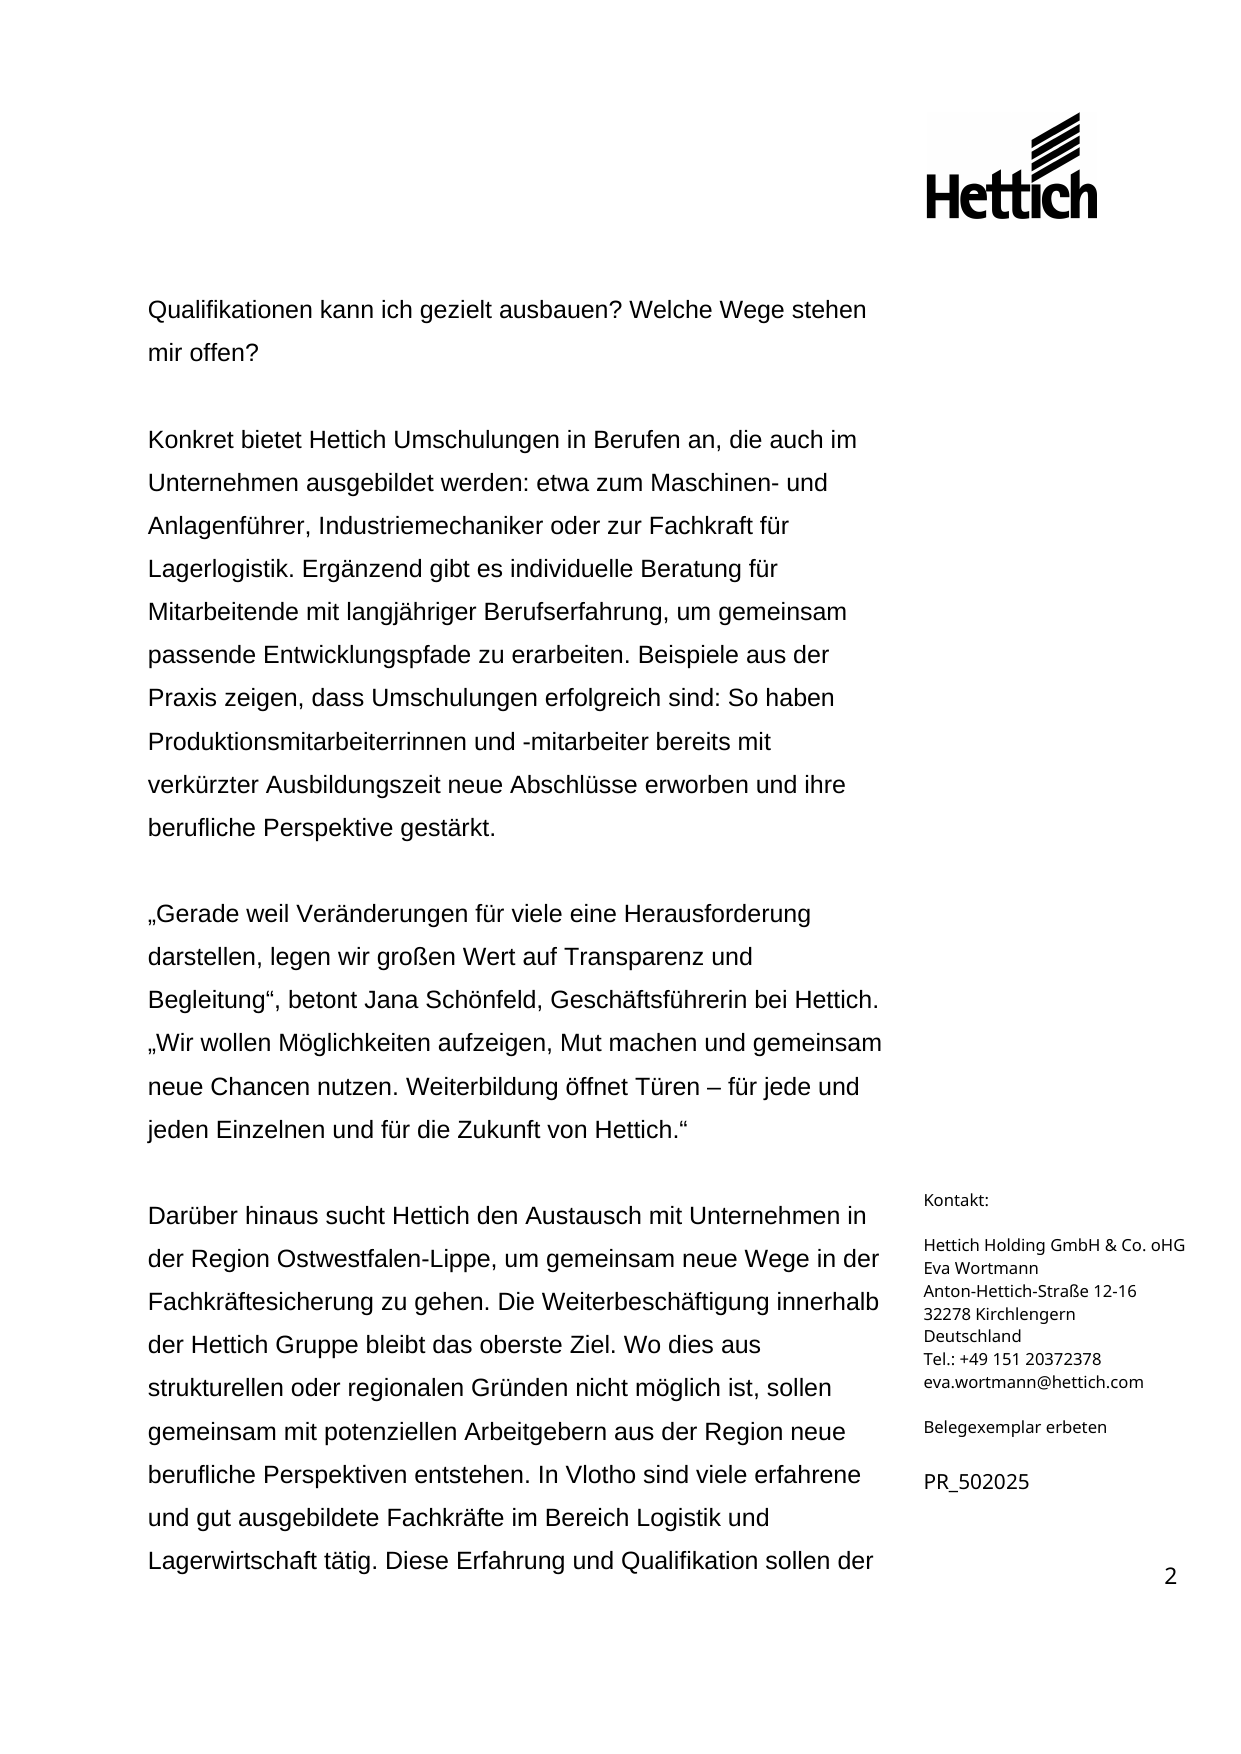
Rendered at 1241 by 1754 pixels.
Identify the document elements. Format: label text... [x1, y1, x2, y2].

text Konkret bietet Hettich Umschulungen in Berufen an, die auch im Unternehmen ausgebildet werden: etwa zum Maschinen- und Anlagenführer, Industriemechaniker oder zur Fachkraft für Lagerlogistik. Ergänzend gibt es individuelle Beratung für Mitarbeitende mit langjähriger Berufserfahrung, um gemeinsam passende Entwicklungspfade zu erarbeiten. Beispiele aus der Praxis zeigen, dass Umschulungen erfolgreich sind: So haben Produktionsmitarbeiterrinnen und -mitarbeiter bereits mit verkürzter Ausbildungszeit neue Abschlüsse erworben und ihre berufliche Perspektive gestärkt. [148, 425, 886, 842]
picture [926, 112, 1097, 219]
text „Gerade weil Veränderungen für viele eine Herausforderung darstellen, legen wir großen Wert auf Transparenz und Begleitung“, betont Jana Schönfeld, Geschäftsführerin bei Hettich. „Wir wollen Möglichkeiten aufzeigen, Mut machen und gemeinsam neue Chancen nutzen. Weiterbildung öffnet Türen – für jede und jeden Einzelnen und für die Zukunft von Hettich.“ [148, 899, 886, 1143]
